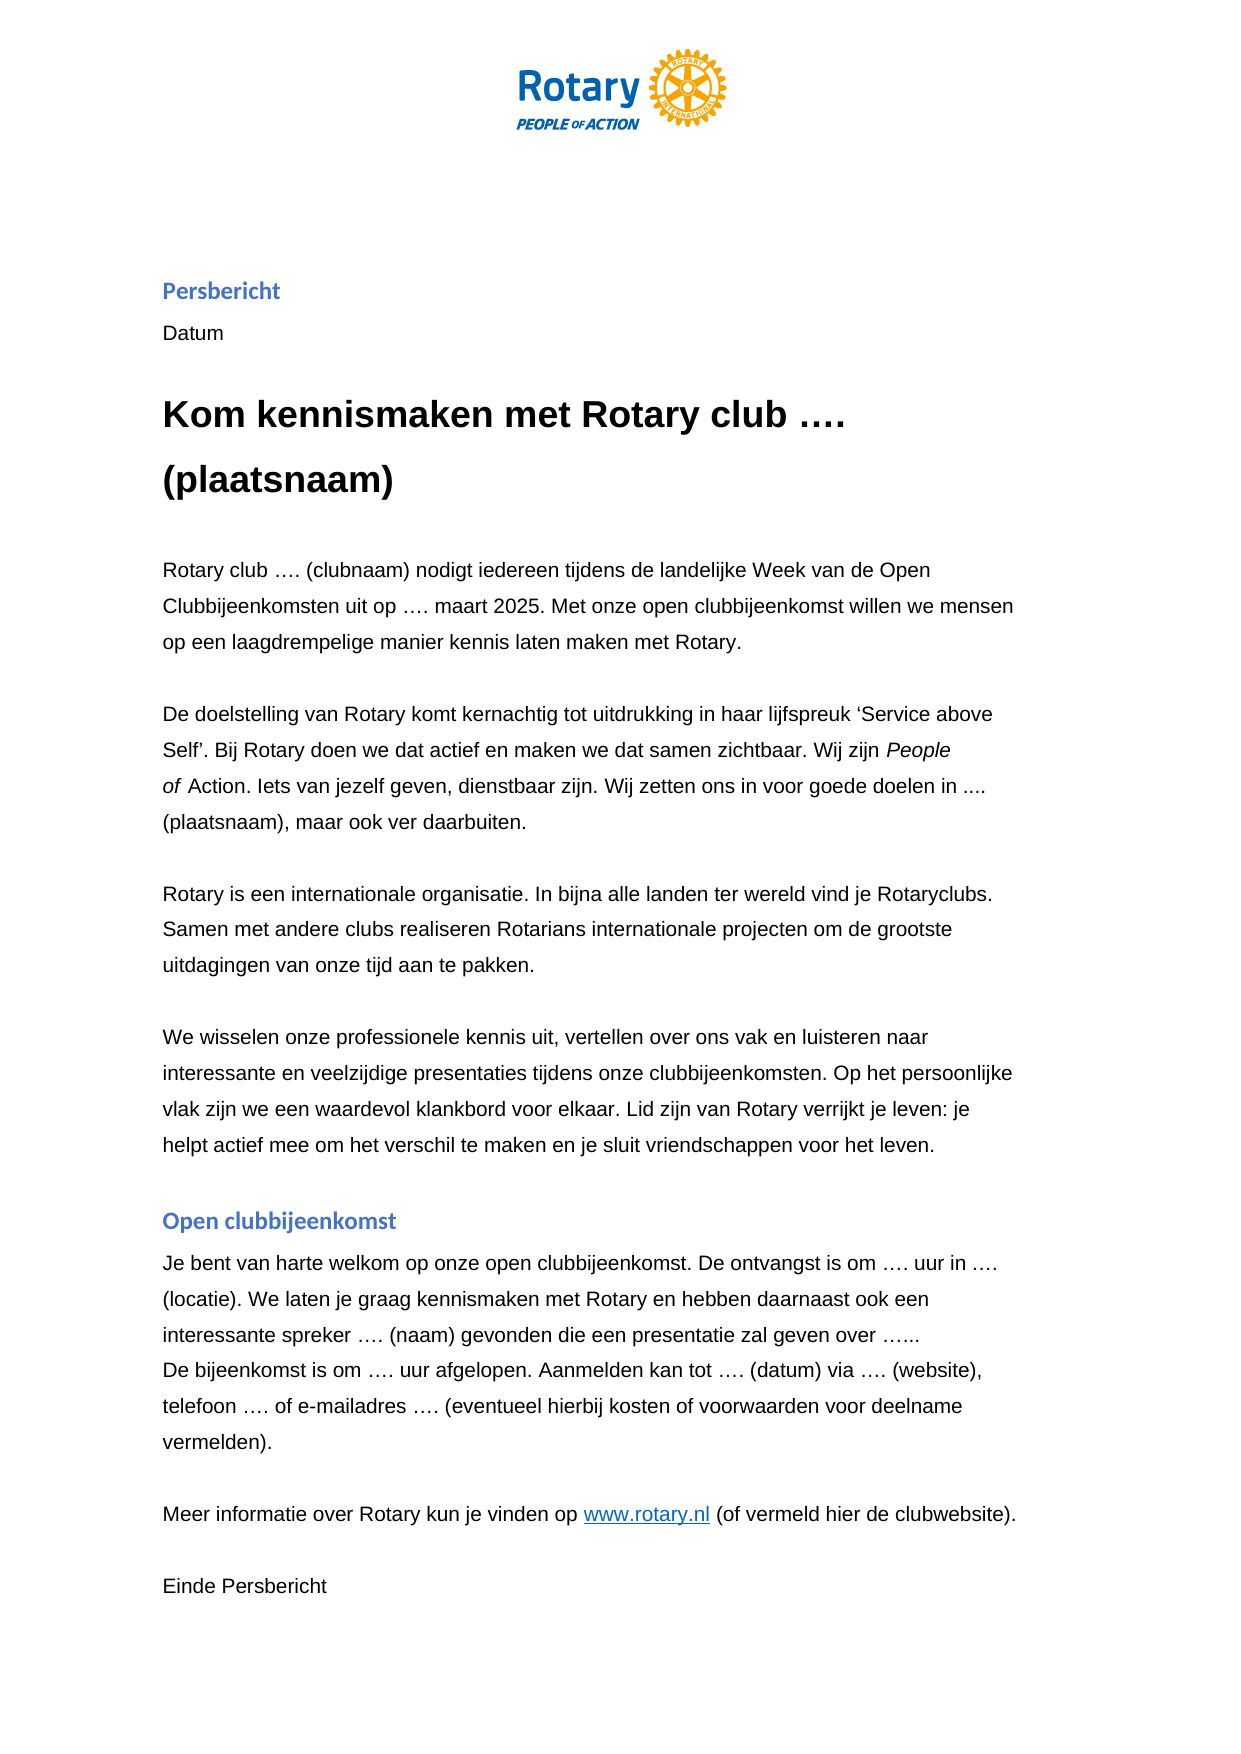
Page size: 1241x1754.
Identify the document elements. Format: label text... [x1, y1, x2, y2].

text Datum [162, 321, 1019, 345]
text We wisselen onze professionele kennis uit, vertellen over ons vak en luisteren naar interessante en veelzijdige presentaties tijdens onze clubbijeenkomsten. Op het persoonlijke vlak zijn we een waardevol klankbord voor elkaar. Lid zijn van Rotary verrijkt je leven: je helpt actief mee om het verschil te maken en je sluit vriendschappen voor het leven. [162, 1025, 1019, 1157]
text Meer informatie over Rotary kun je vinden op www.rotary.nl (of vermeld hier de clubwebsite). [162, 1502, 1019, 1526]
text Persbericht [162, 275, 1019, 306]
text Einde Persbericht [162, 1574, 1019, 1598]
text Rotary is een internationale organisatie. In bijna alle landen ter wereld vind je Rotaryclubs. Samen met andere clubs realiseren Rotarians internationale projecten om de grootste uitdagingen van onze tijd aan te pakken. [162, 881, 1019, 977]
text Kom kennismaken met Rotary club …. (plaatsnaam) [162, 393, 1019, 500]
text Je bent van harte welkom op onze open clubbijeenkomst. De ontvangst is om …. uur in .… (locatie). We laten je graag kennismaken met Rotary en hebben daarnaast ook een interessante spreker …. (naam) gevonden die een presentatie zal geven over …... [162, 1251, 1019, 1346]
text Rotary club …. (clubnaam) nodigt iedereen tijdens de landelijke Week van de Open Clubbijeenkomsten uit op …. maart 2025. Met onze open clubbijeenkomst willen we mensen op een laagdrempelige manier kennis laten maken met Rotary. [162, 558, 1019, 654]
text De doelstelling van Rotary komt kernachtig tot uitdrukking in haar lijfspreuk ‘Service above Self’. Bij Rotary doen we dat actief en maken we dat samen zichtbaar. Wij zijn People of Action. Iets van jezelf geven, dienstbaar zijn. Wij zetten ons in voor goede doelen in .... (plaatsnaam), maar ook ver daarbuiten. [162, 702, 1019, 833]
text De bijeenkomst is om …. uur afgelopen. Aanmelden kan tot …. (datum) via …. (website), telefoon …. of e-mailadres …. (eventueel hierbij kosten of voorwaarden voor deelname vermelden). [162, 1358, 1019, 1454]
text Open clubbijeenkomst [162, 1205, 1019, 1235]
picture [1, 1, 1241, 592]
